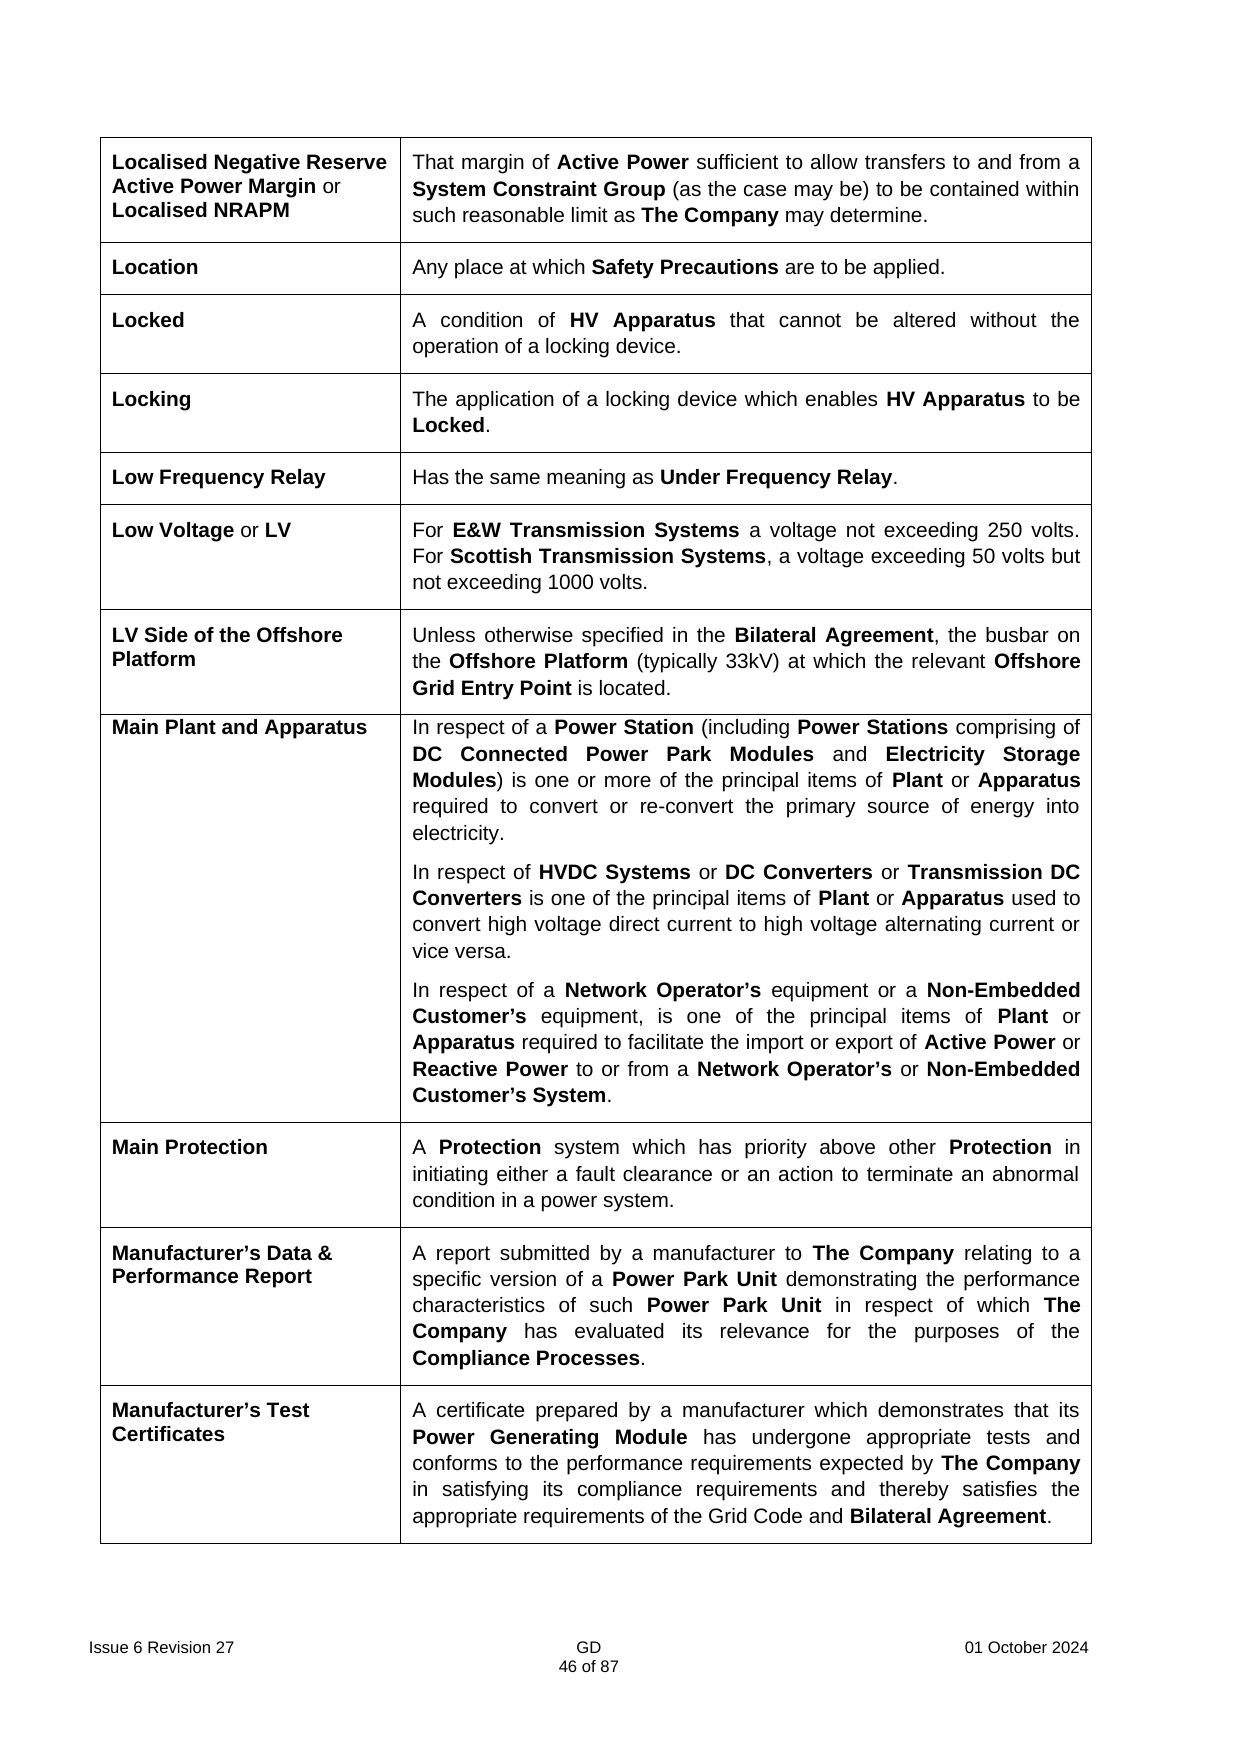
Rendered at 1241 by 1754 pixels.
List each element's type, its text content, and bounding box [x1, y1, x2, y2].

table_cell Has the same meaning as Under Frequency Relay. [401, 453, 1091, 504]
table_cell A Protection system which has priority above other Protection in initiating either a fault clearance or an action to terminate an abnormal condition in a power system. [401, 1123, 1091, 1227]
table_cell The application of a locking device which enables HV Apparatus to be Locked. [401, 374, 1091, 452]
table_cell Unless otherwise specified in the Bilateral Agreement, the busbar on the Offshore Platform (typically 33kV) at which the relevant Offshore Grid Entry Point is located. [401, 610, 1091, 714]
table_cell That margin of Active Power sufficient to allow transfers to and from a System Constraint Group (as the case may be) to be contained within such reasonable limit as The Company may determine. [401, 138, 1091, 242]
table_cell Location [101, 243, 400, 294]
table_cell Low Frequency Relay [101, 453, 400, 504]
table_cell In respect of a Power Station (including Power Stations comprising of DC Connected Power Park Modules and Electricity Storage Modules) is one or more of the principal items of Plant or Apparatus required to convert or re-convert the primary source of energy into electricity. In respect of HVDC Systems or DC Converters or Transmission DC Converters is one of the principal items of Plant or Apparatus used to convert high voltage direct current to high voltage alternating current or vice versa. In respect of a Network Operator’s equipment or a Non-Embedded Customer’s equipment, is one of the principal items of Plant or Apparatus required to facilitate the import or export of Active Power or Reactive Power to or from a Network Operator’s or Non-Embedded Customer’s System. [401, 715, 1091, 1122]
table_cell A certificate prepared by a manufacturer which demonstrates that its Power Generating Module has undergone appropriate tests and conforms to the performance requirements expected by The Company in satisfying its compliance requirements and thereby satisfies the appropriate requirements of the Grid Code and Bilateral Agreement. [401, 1386, 1091, 1542]
table_cell Locked [101, 295, 400, 373]
table_cell Low Voltage or LV [101, 505, 400, 609]
table_cell Any place at which Safety Precautions are to be applied. [401, 243, 1091, 294]
table_cell Main Protection [101, 1123, 400, 1227]
table_cell Localised Negative Reserve Active Power Margin or Localised NRAPM [101, 138, 400, 242]
table_cell Manufacturer’s Data & Performance Report [101, 1228, 400, 1384]
table_cell For E&W Transmission Systems a voltage not exceeding 250 volts. For Scottish Transmission Systems, a voltage exceeding 50 volts but not exceeding 1000 volts. [401, 505, 1091, 609]
table_cell A condition of HV Apparatus that cannot be altered without the operation of a locking device. [401, 295, 1091, 373]
table_cell Locking [101, 374, 400, 452]
table_cell LV Side of the Offshore Platform [101, 610, 400, 714]
table_cell Main Plant and Apparatus [101, 715, 400, 1122]
table_cell Manufacturer’s Test Certificates [101, 1386, 400, 1542]
table_cell A report submitted by a manufacturer to The Company relating to a specific version of a Power Park Unit demonstrating the performance characteristics of such Power Park Unit in respect of which The Company has evaluated its relevance for the purposes of the Compliance Processes. [401, 1228, 1091, 1384]
